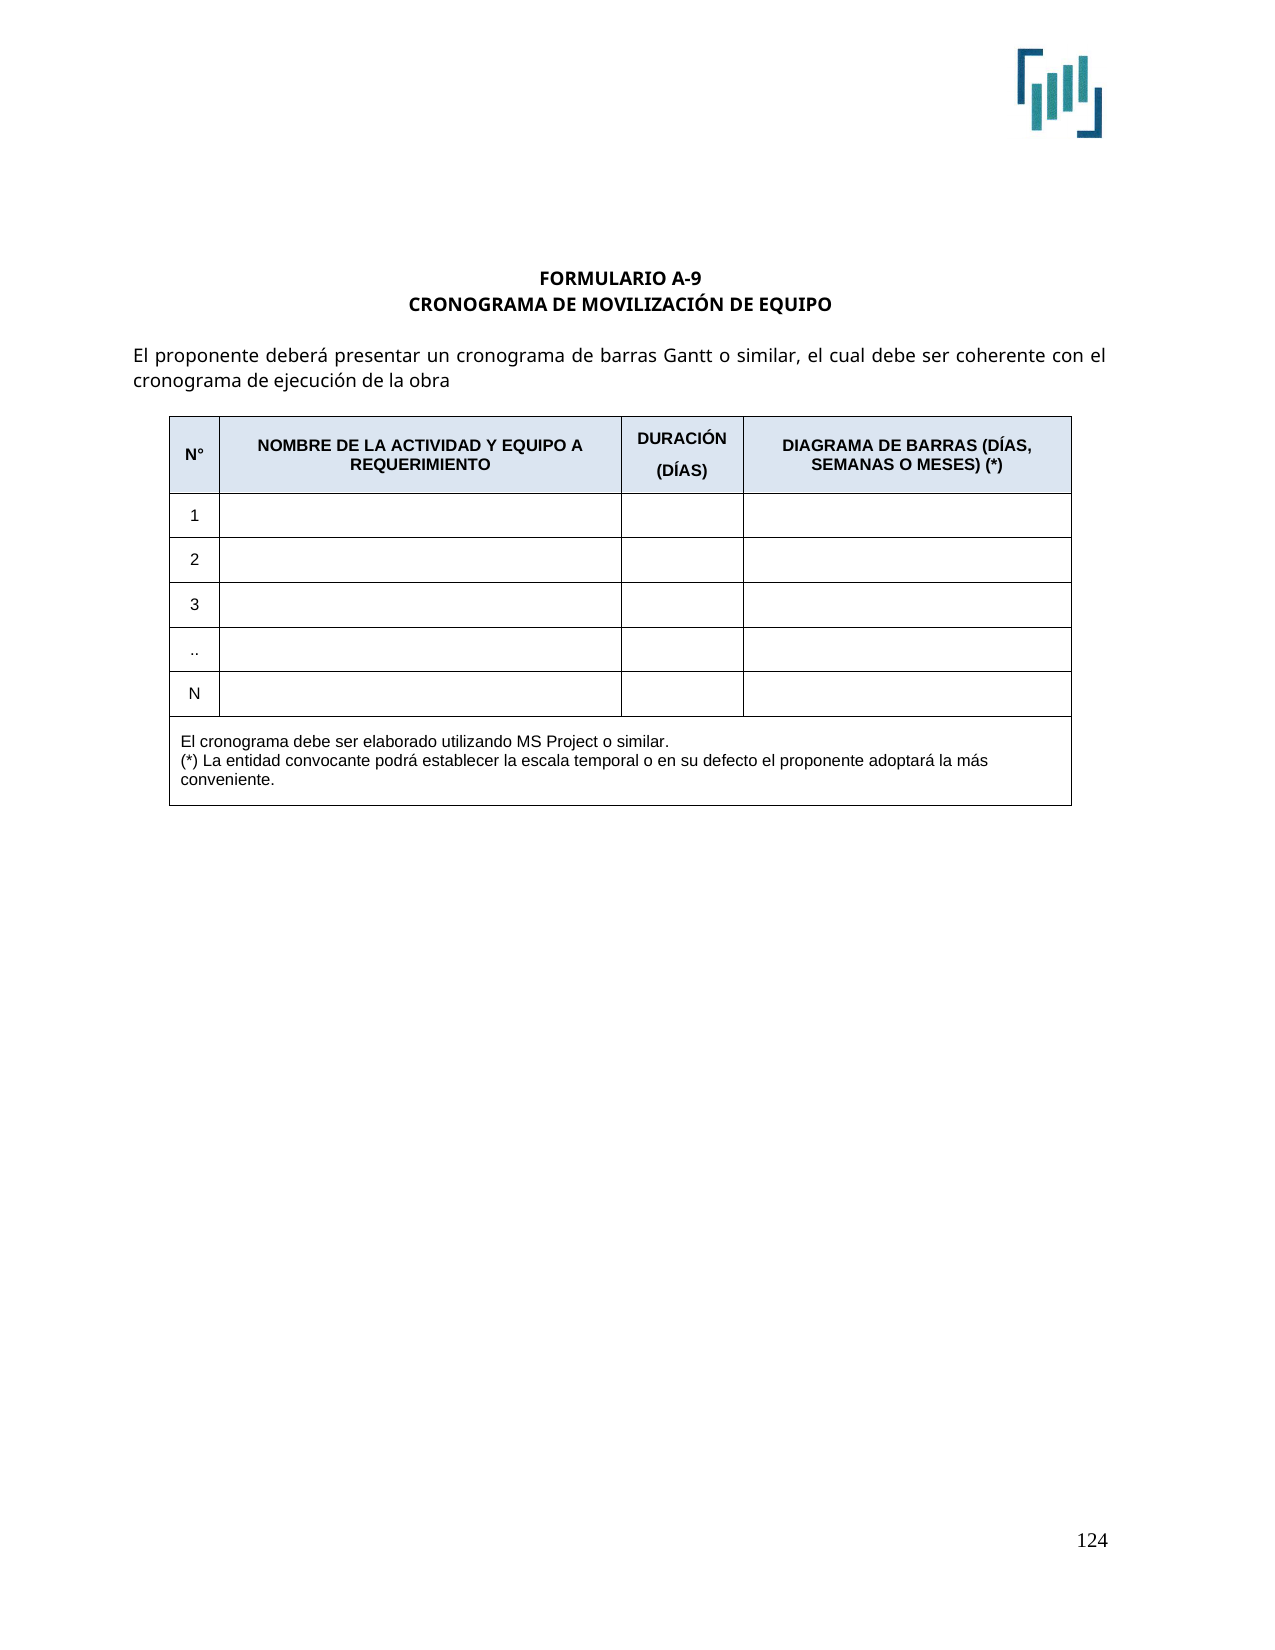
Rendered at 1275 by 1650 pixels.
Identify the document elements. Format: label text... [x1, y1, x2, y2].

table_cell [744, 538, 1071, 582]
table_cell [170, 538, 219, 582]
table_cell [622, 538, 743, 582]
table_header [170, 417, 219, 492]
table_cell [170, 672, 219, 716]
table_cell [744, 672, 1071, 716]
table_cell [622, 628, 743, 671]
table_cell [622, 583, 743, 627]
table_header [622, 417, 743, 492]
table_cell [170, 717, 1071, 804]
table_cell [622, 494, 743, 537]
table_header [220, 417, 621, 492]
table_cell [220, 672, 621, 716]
picture [1006, 44, 1108, 139]
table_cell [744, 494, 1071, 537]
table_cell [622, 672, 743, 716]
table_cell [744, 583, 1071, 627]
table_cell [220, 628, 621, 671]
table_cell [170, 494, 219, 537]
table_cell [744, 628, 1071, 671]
text FORMULARIO A-9 [133, 266, 1107, 291]
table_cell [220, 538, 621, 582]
text El proponente deberá presentar un cronograma de barras Gantt o similar, el cual debe ser coherente con el cronograma de ejecución de la obra [133, 342, 1107, 393]
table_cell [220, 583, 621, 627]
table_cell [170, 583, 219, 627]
text CRONOGRAMA DE MOVILIZACIÓN DE EQUIPO [133, 291, 1107, 317]
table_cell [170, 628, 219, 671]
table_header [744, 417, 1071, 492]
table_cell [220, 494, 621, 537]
